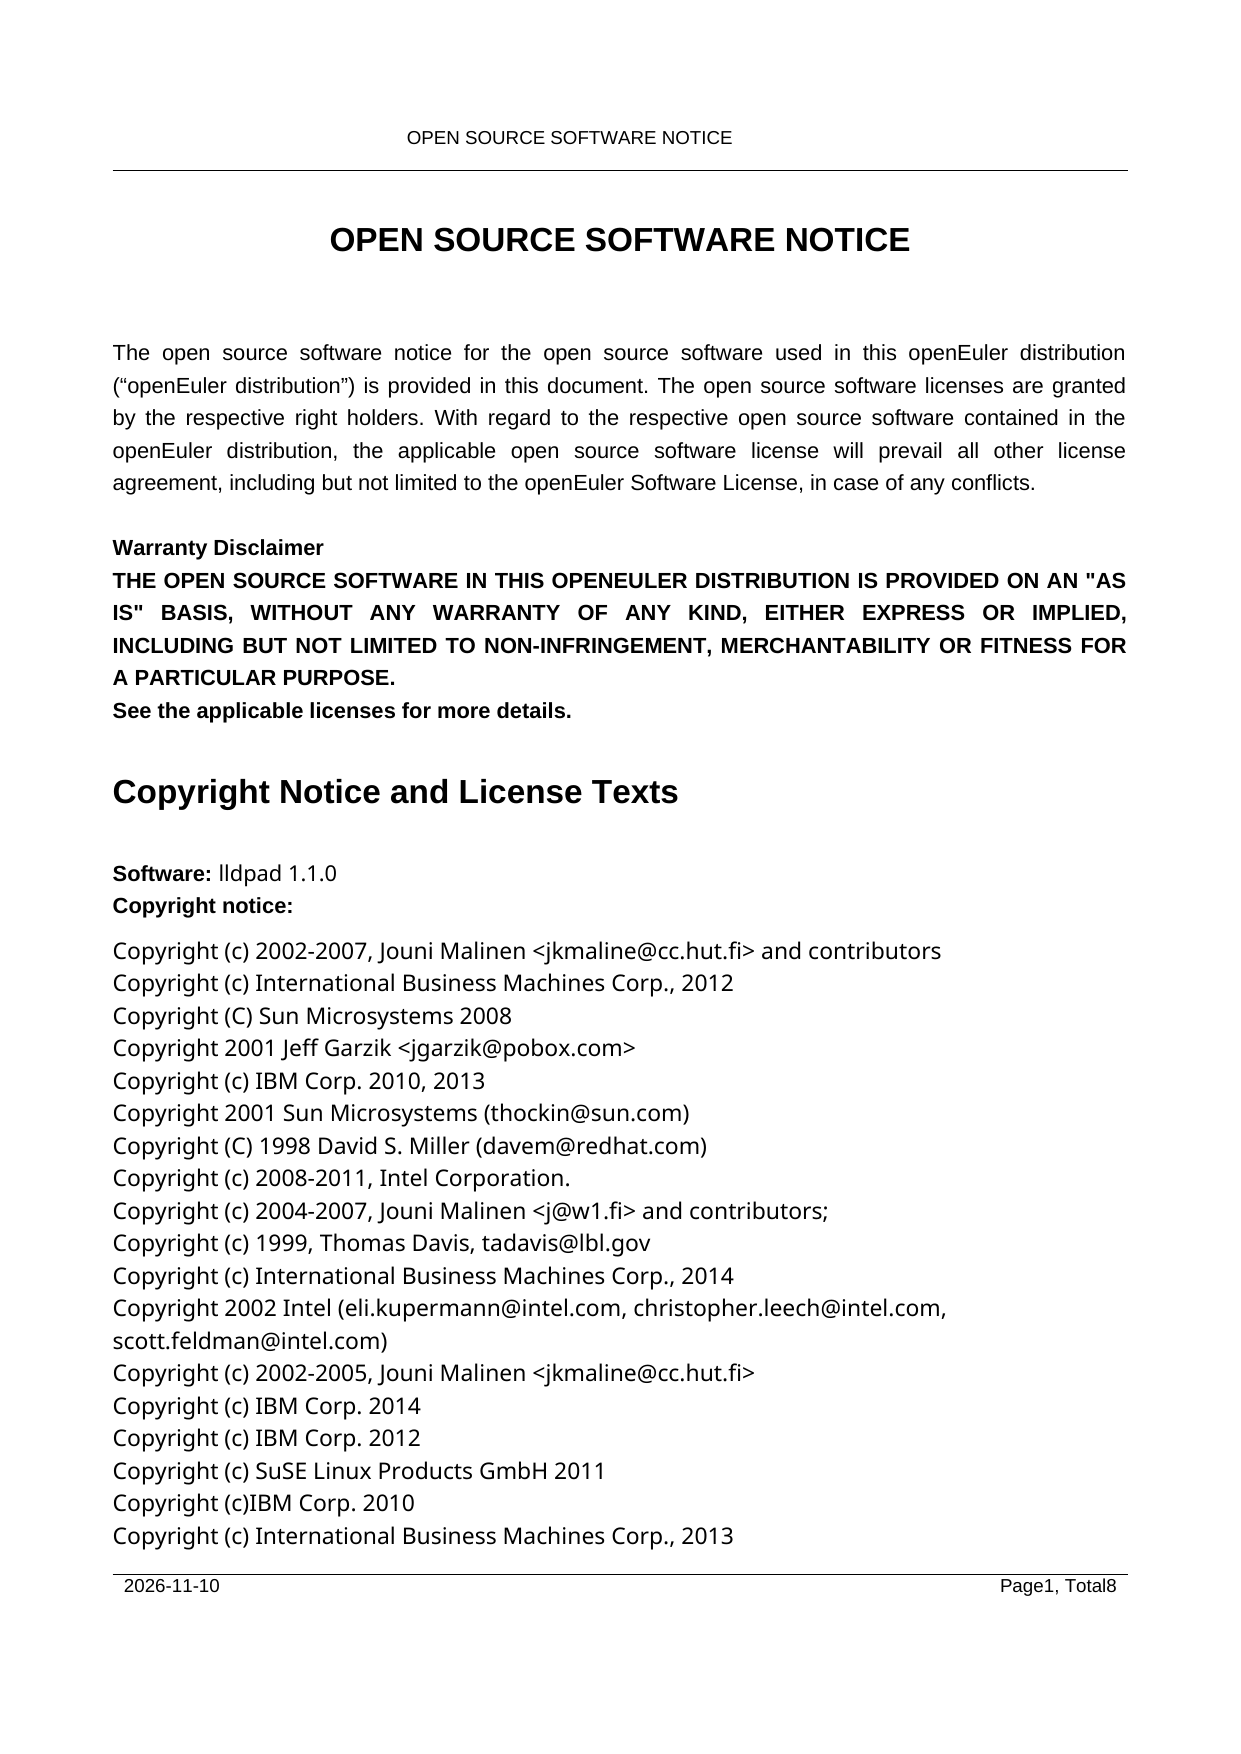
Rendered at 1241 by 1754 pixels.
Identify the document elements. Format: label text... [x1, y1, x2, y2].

text The open source software notice for the open source software used in this openEuler distribution (“openEuler distribution”) is provided in this document. The open source software licenses are granted by the respective right holders. With regard to the respective open source software contained in the openEuler distribution, the applicable open source software license will prevail all other license agreement, including but not limited to the openEuler Software License, in case of any conflicts. [112, 336, 1128, 499]
text THE OPEN SOURCE SOFTWARE IN THIS OPENEULER DISTRIBUTION IS PROVIDED ON AN "AS IS" BASIS, WITHOUT ANY WARRANTY OF ANY KIND, EITHER EXPRESS OR IMPLIED, INCLUDING BUT NOT LIMITED TO NON-INFRINGEMENT, MERCHANTABILITY OR FITNESS FOR A PARTICULAR PURPOSE. See the applicable licenses for more details. [112, 564, 1128, 726]
text Copyright notice: [112, 889, 1128, 921]
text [112, 934, 1128, 1551]
title Software: lldpad 1.1.0 [112, 856, 1128, 889]
text Warranty Disclaimer [112, 531, 1128, 564]
text Copyright Notice and License Texts [112, 759, 1128, 824]
text OPEN SOURCE SOFTWARE NOTICE [112, 206, 1128, 271]
